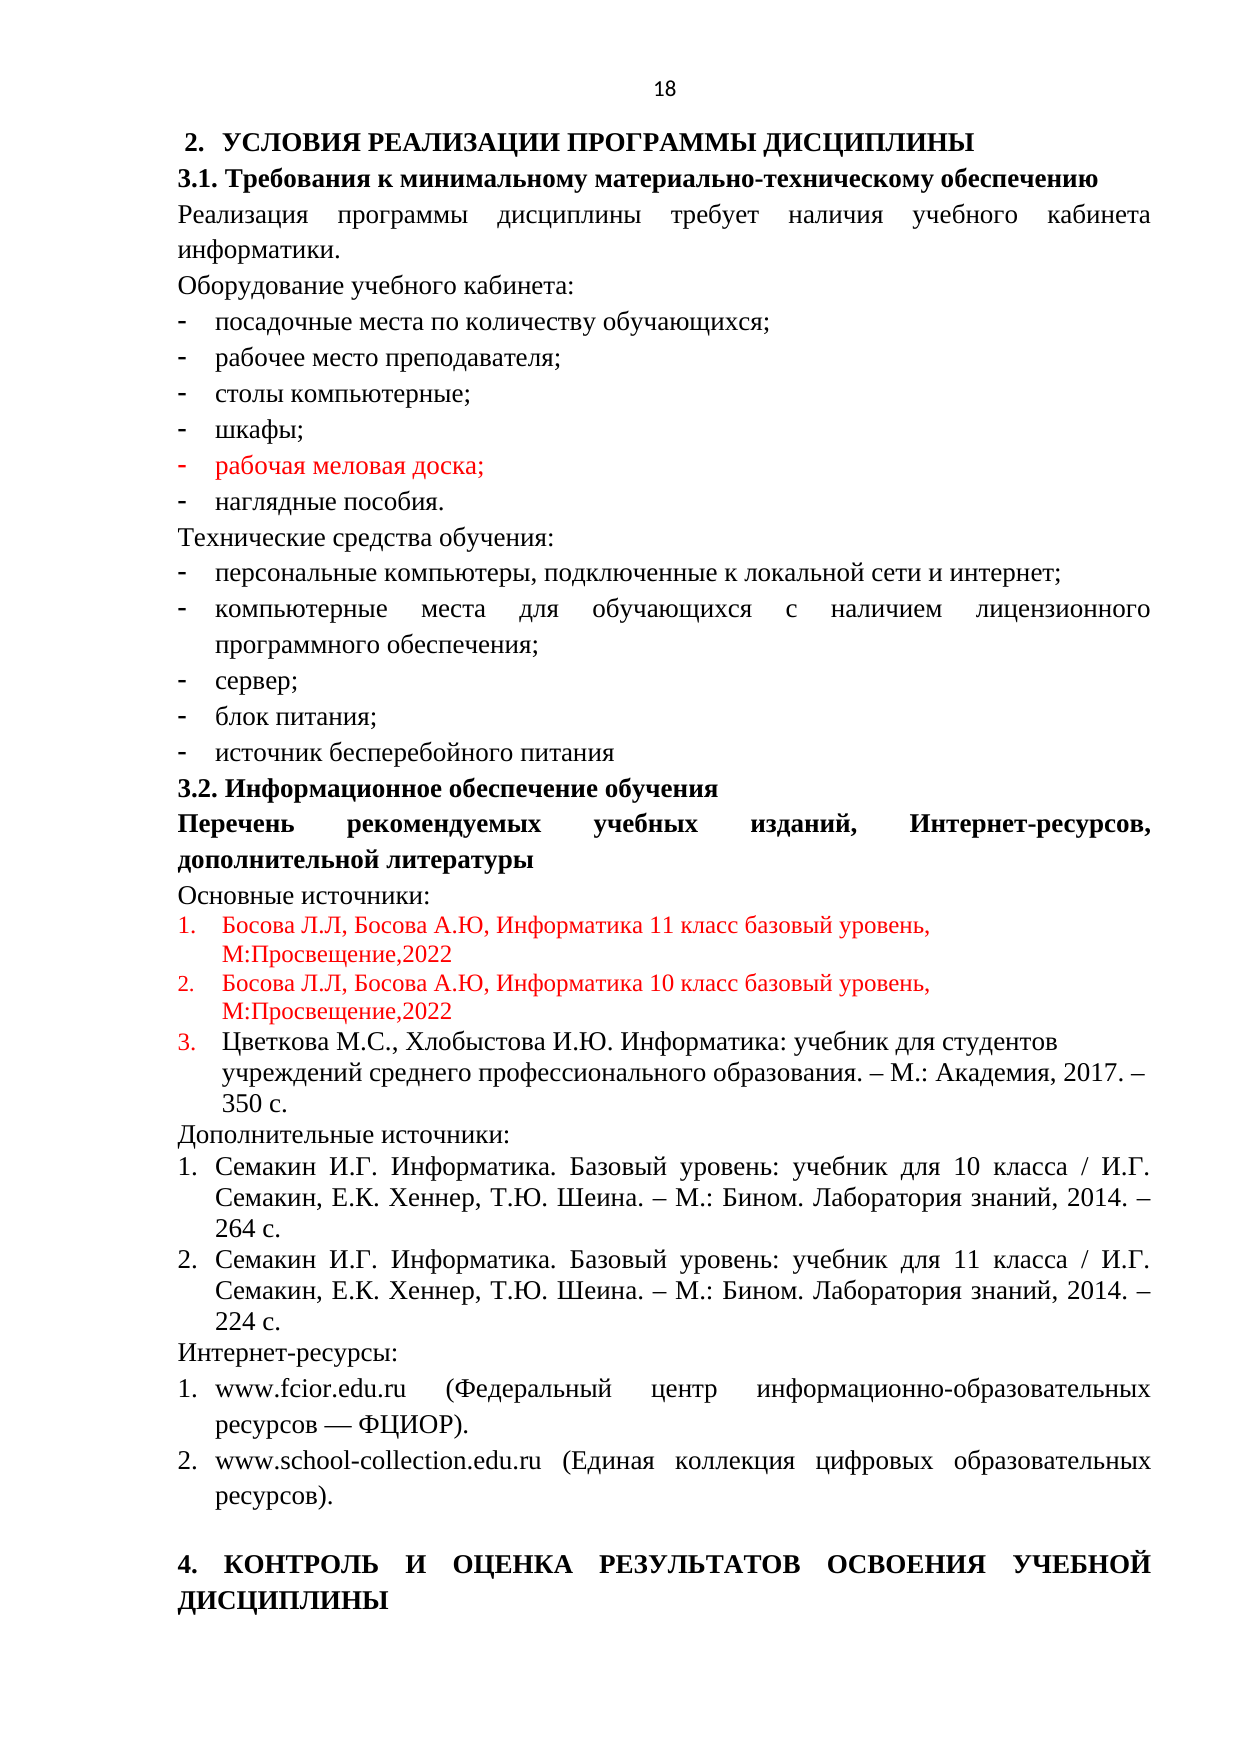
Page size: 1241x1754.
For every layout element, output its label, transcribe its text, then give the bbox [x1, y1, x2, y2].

list блок питания; [177, 700, 1152, 731]
text Основные источники: [177, 879, 1152, 910]
list шкафы; [177, 413, 1152, 444]
text Технические средства обучения: [177, 521, 1152, 552]
text 3.2. Информационное обеспечение обучения [177, 772, 1152, 803]
list рабочая меловая доска; [177, 449, 1152, 480]
text Интернет-ресурсы: [177, 1337, 1152, 1368]
list наглядные пособия. [177, 485, 1152, 516]
list Цветкова М.С., Хлобыстова И.Ю. Информатика: учебник для студентов учреждений среднего профессионального образования. – М.: Академия, 2017. – 350 с. [177, 1025, 1152, 1118]
list www.school-collection.edu.ru (Единая коллекция цифровых образовательных ресурсов). [177, 1444, 1152, 1511]
list персональные компьютеры, подключенные к локальной сети и интернет; [177, 556, 1152, 588]
list Босова Л.Л, Босова А.Ю, Информатика 11 класс базовый уровень, М:Просвещение,2022 [177, 910, 1152, 968]
list Семакин И.Г. Информатика. Базовый уровень: учебник для 10 класса / И.Г. Семакин, Е.К. Хеннер, Т.Ю. Шеина. – М.: Бином. Лаборатория знаний, 2014. – 264 с. [177, 1150, 1152, 1243]
text Оборудование учебного кабинета: [177, 269, 1152, 301]
text Перечень рекомендуемых учебных изданий, Интернет-ресурсов, дополнительной литературы [177, 807, 1152, 874]
list сервер; [177, 664, 1152, 695]
list источник бесперебойного питания [177, 736, 1152, 767]
list столы компьютерные; [177, 377, 1152, 408]
list компьютерные места для обучающихся с наличием лицензионного программного обеспечения; [177, 592, 1152, 659]
list Босова Л.Л, Босова А.Ю, Информатика 10 класс базовый уровень, М:Просвещение,2022 [177, 968, 1152, 1025]
list посадочные места по количеству обучающихся; [177, 305, 1152, 336]
list www.fcior.edu.ru (Федеральный центр информационно-образовательных ресурсов — ФЦИОР). [177, 1372, 1152, 1439]
text 3.1. Требования к минимальному материально-техническому обеспечению [177, 162, 1152, 193]
list Семакин И.Г. Информатика. Базовый уровень: учебник для 11 класса / И.Г. Семакин, Е.К. Хеннер, Т.Ю. Шеина. – М.: Бином. Лаборатория знаний, 2014. – 224 с. [177, 1243, 1152, 1337]
list рабочее место преподавателя; [177, 341, 1152, 372]
text Реализация программы дисциплины требует наличия учебного кабинета информатики. [177, 198, 1152, 265]
text 4. Контроль и оценка результатов освоения учебной дисциплины [177, 1548, 1152, 1615]
text Дополнительные источники: [177, 1118, 1152, 1150]
list Условия реализации программы дисциплины [184, 126, 1152, 158]
